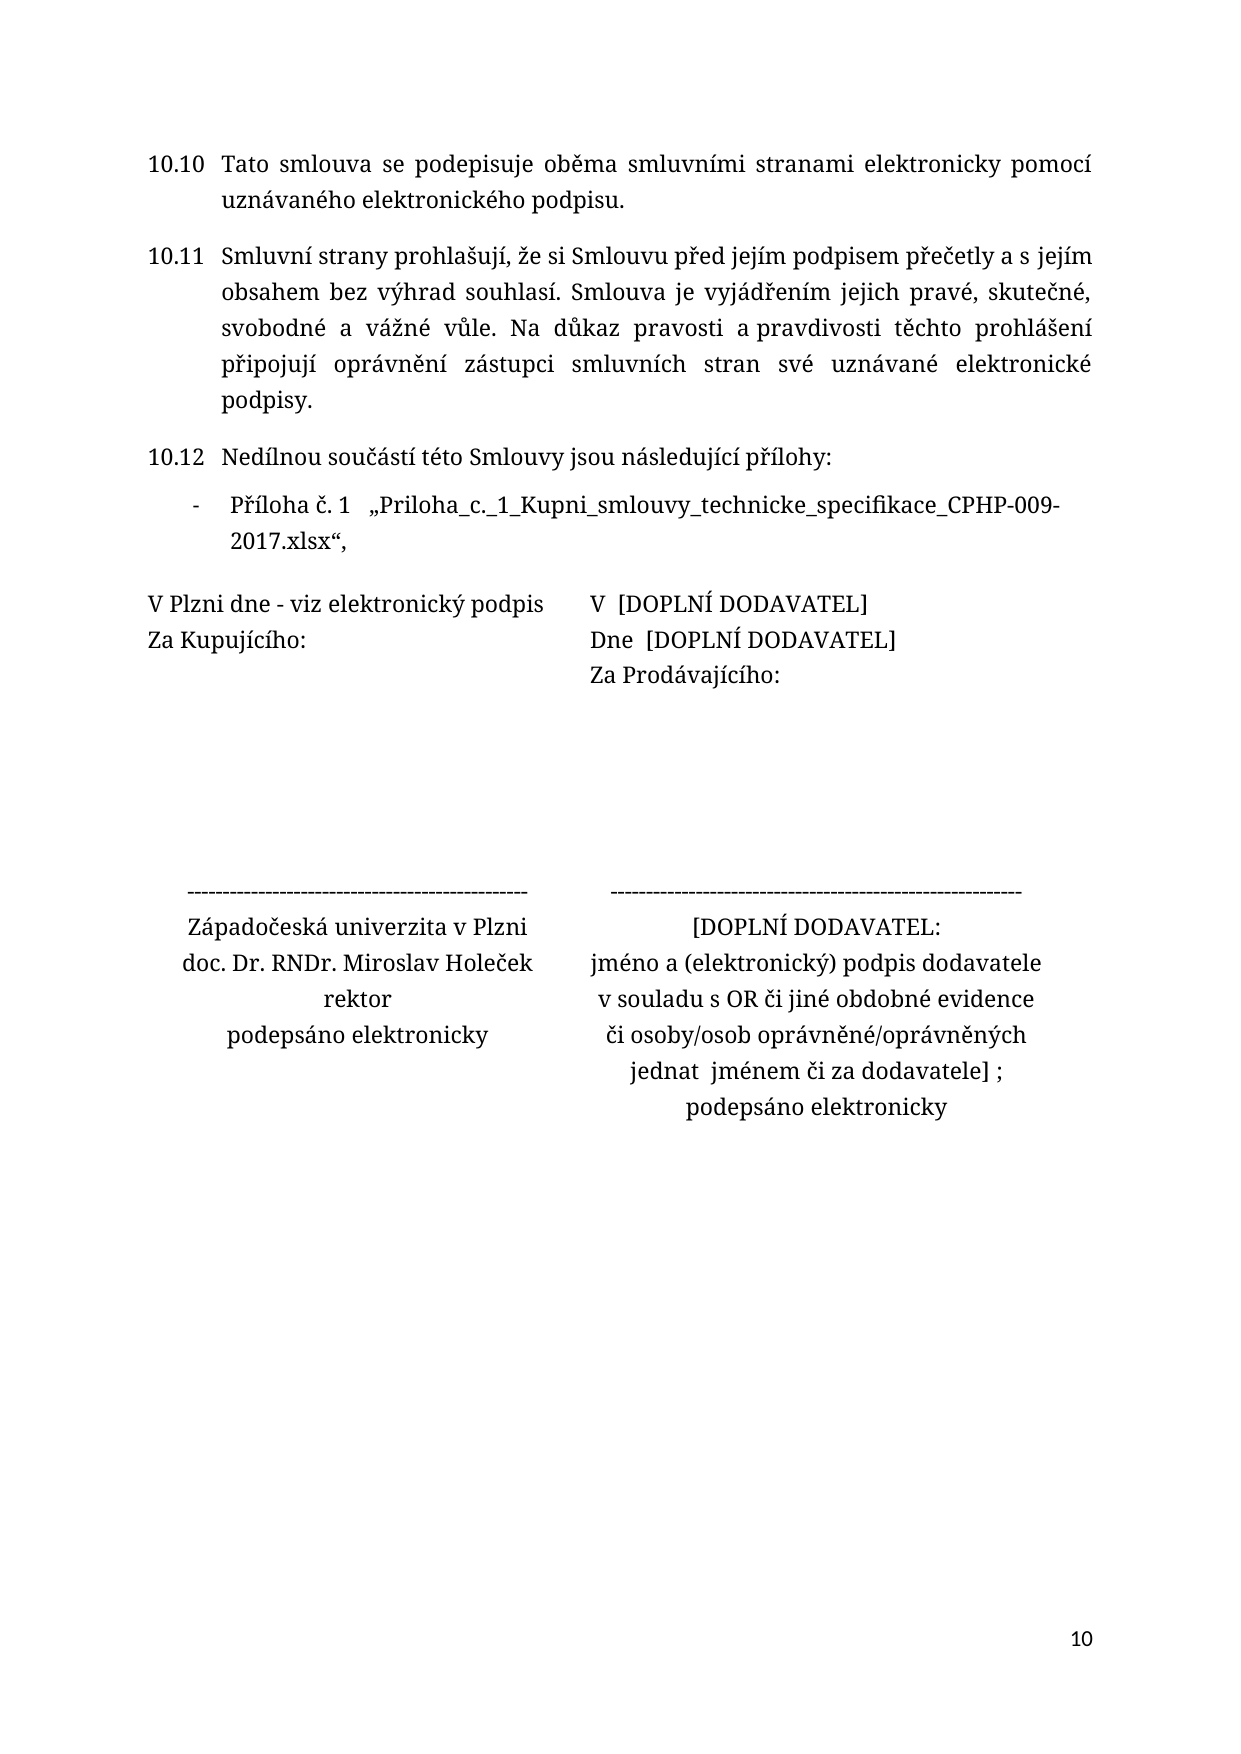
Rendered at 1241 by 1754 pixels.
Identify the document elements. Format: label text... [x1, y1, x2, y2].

text 10.10 Tato smlouva se podepisuje oběma smluvními stranami elektronicky pomocí uznávaného elektronického podpisu. [148, 148, 1093, 215]
table_header V Plzni dne - viz elektronický podpis Za Kupujícího: ------------------------------------------------ Západočeská univerzita v Plzni doc. Dr. RNDr. Miroslav Holeček rektor podepsáno elektronicky [136, 588, 578, 1126]
list Příloha č. 1 „Priloha_c._1_Kupni_smlouvy_technicke_specifikace_CPHP-009-2017.xlsx“, [192, 489, 1093, 556]
text 10.11 Smluvní strany prohlašují, že si Smlouvu před jejím podpisem přečetly a s jejím obsahem bez výhrad souhlasí. Smlouva je vyjádřením jejich pravé, skutečné, svobodné a vážné vůle. Na důkaz pravosti a pravdivosti těchto prohlášení připojují oprávnění zástupci smluvních stran své uznávané elektronické podpisy. [148, 240, 1093, 415]
table_header V [DOPLNÍ DODAVATEL] Dne [DOPLNÍ DODAVATEL] Za Prodávajícího: ---------------------------------------------------------- [DOPLNÍ DODAVATEL: jméno a (elektronický) podpis dodavatele v souladu s OR či jiné obdobné evidence či osoby/osob oprávněné/oprávněných jednat jménem či za dodavatele] ; podepsáno elektronicky [579, 588, 1054, 1126]
text 10.12 Nedílnou součástí této Smlouvy jsou následující přílohy: [148, 441, 1093, 472]
